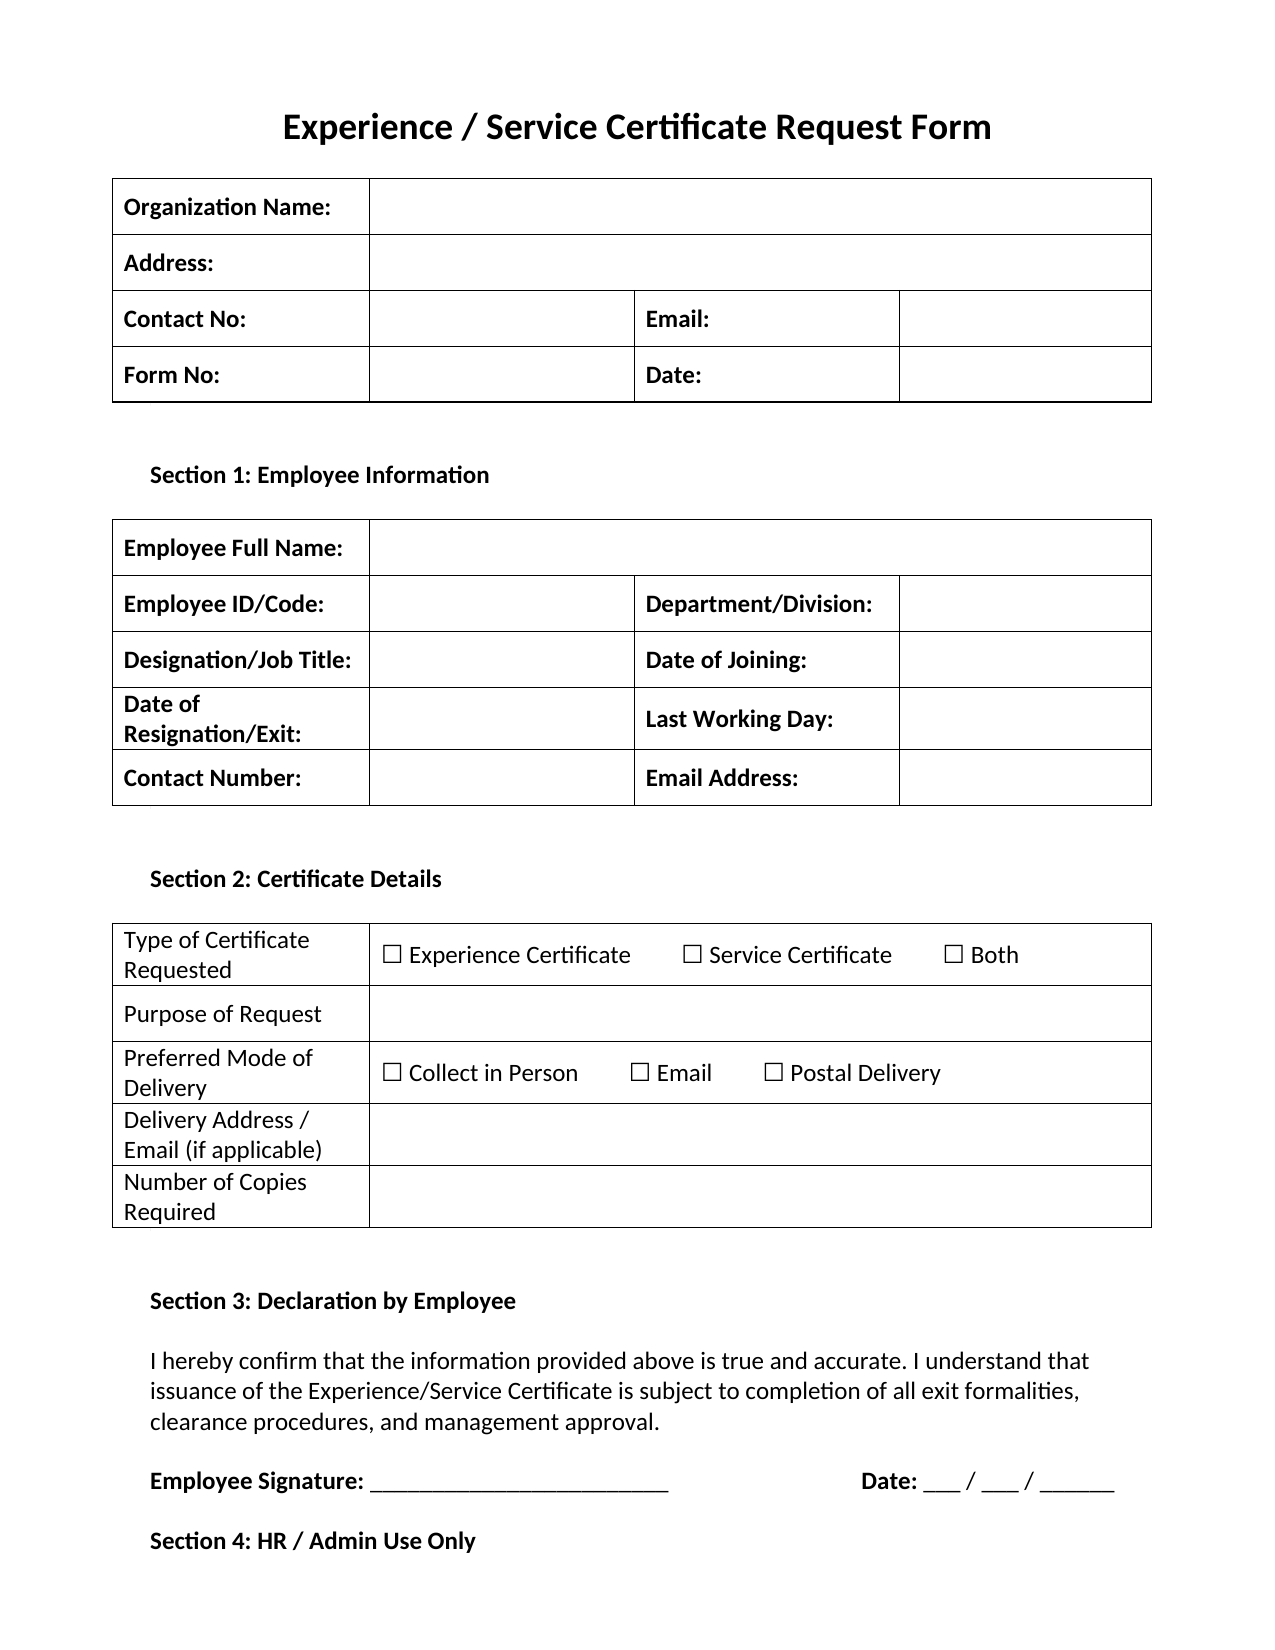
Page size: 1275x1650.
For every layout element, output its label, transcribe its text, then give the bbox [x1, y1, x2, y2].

text I hereby confirm that the information provided above is true and accurate. I understand that issuance of the Experience/Service Certificate is subject to completion of all exit formalities, clearance procedures, and management approval. [150, 1345, 1125, 1436]
text Section 2: Certificate Details [150, 863, 1125, 893]
table_cell Contact No: [113, 291, 369, 346]
table_cell Form No: [113, 347, 369, 401]
table_cell Address: [113, 235, 369, 290]
table_header ☐ Experience Certificate ☐ Service Certificate ☐ Both [370, 924, 1151, 985]
table_header Organization Name: [113, 179, 369, 234]
table_cell [370, 986, 1151, 1041]
text Experience / Service Certificate Request Form [150, 103, 1125, 149]
table_cell Delivery Address / Email (if applicable) [113, 1104, 369, 1165]
table_cell [370, 291, 634, 346]
table_cell [900, 576, 1151, 631]
table_cell [370, 632, 634, 687]
table_header Employee Full Name: [113, 520, 369, 575]
table_cell Purpose of Request [113, 986, 369, 1041]
text Section 1: Employee Information [150, 460, 1125, 490]
table_cell [370, 688, 634, 749]
table_header [370, 520, 1151, 575]
table_cell [900, 632, 1151, 687]
table_cell Email Address: [635, 750, 899, 805]
table_cell [900, 347, 1151, 401]
table_cell Email: [635, 291, 899, 346]
text Section 4: HR / Admin Use Only [150, 1525, 1125, 1556]
table_cell [370, 347, 634, 401]
table_cell Date: [635, 347, 899, 401]
table_cell Contact Number: [113, 750, 369, 805]
table_cell Designation/Job Title: [113, 632, 369, 687]
table_cell Department/Division: [635, 576, 899, 631]
table_cell Date of Resignation/Exit: [113, 688, 369, 749]
text Section 3: Declaration by Employee [150, 1285, 1125, 1316]
table_cell [370, 576, 634, 631]
table_cell [900, 291, 1151, 346]
table_cell [370, 1104, 1151, 1165]
table_cell Preferred Mode of Delivery [113, 1042, 369, 1103]
text Employee Signature: ________________________ Date: ___ / ___ / ______ [150, 1466, 1125, 1496]
table_cell Last Working Day: [635, 688, 899, 749]
table_cell [370, 235, 1151, 290]
table_cell Employee ID/Code: [113, 576, 369, 631]
table_cell Date of Joining: [635, 632, 899, 687]
table_cell [370, 750, 634, 805]
table_cell [370, 1166, 1151, 1227]
table_cell [900, 688, 1151, 749]
table_cell [900, 750, 1151, 805]
table_cell ☐ Collect in Person ☐ Email ☐ Postal Delivery [370, 1042, 1151, 1103]
table_cell Number of Copies Required [113, 1166, 369, 1227]
table_header Type of Certificate Requested [113, 924, 369, 985]
table_header [370, 179, 1151, 234]
